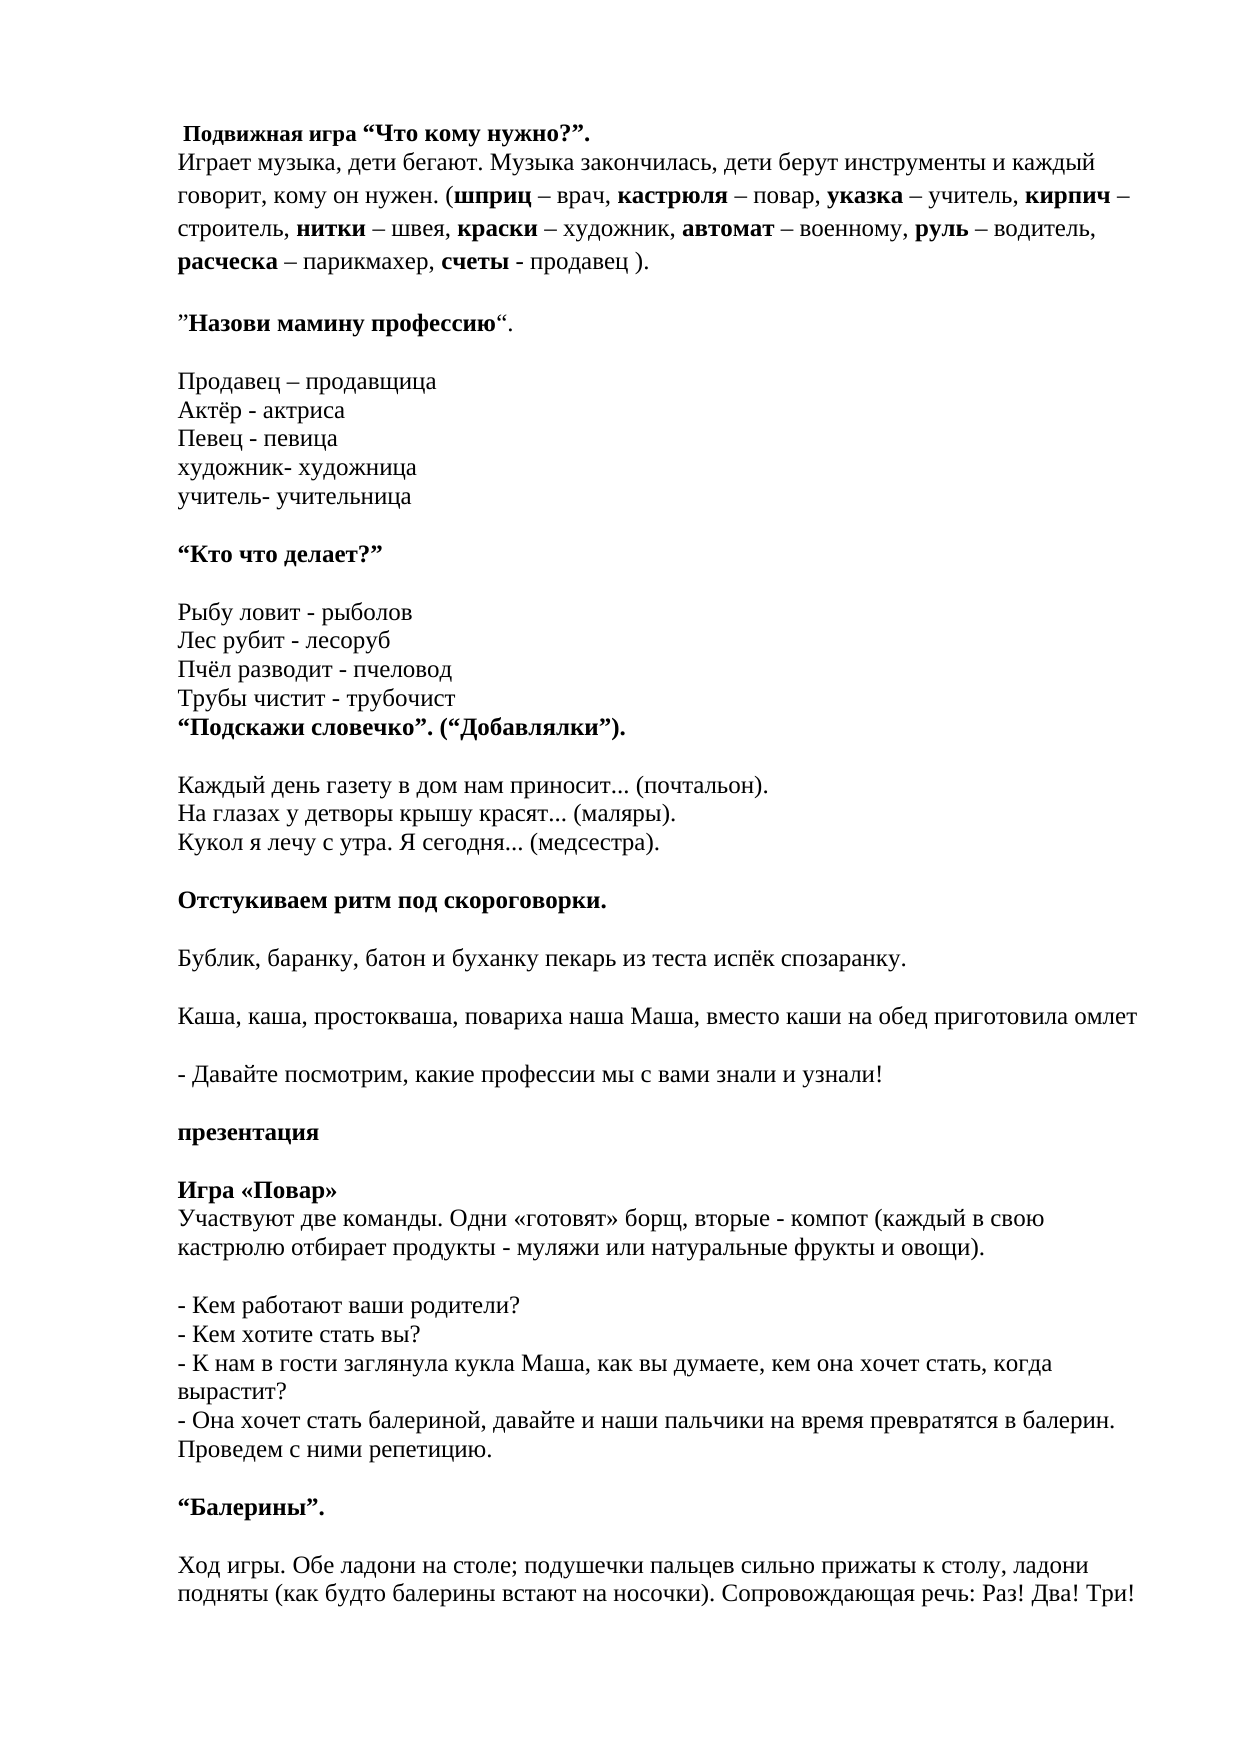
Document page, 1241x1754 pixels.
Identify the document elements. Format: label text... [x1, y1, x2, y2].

text - Кем работают ваши родители? [177, 1290, 1152, 1319]
text учитель- учительница [177, 481, 1152, 510]
text Лес рубит - лесоруб [177, 626, 1152, 654]
text Актёр - актриса [177, 395, 1152, 423]
text - Кем хотите стать вы? [177, 1319, 1152, 1348]
text Трубы чистит - трубочист [177, 683, 1152, 712]
text художник- художница [177, 452, 1152, 481]
text - Давайте посмотрим, какие профессии мы с вами знали и узнали! [177, 1059, 1152, 1088]
text Певец - певица [177, 423, 1152, 452]
text Отстукиваем ритм под скороговорки. [177, 885, 1152, 914]
text - К нам в гости заглянула кукла Маша, как вы думаете, кем она хочет стать, когда вырастит? [177, 1348, 1152, 1405]
text Подвижная игра “Что кому нужно?”. [177, 118, 1152, 147]
text Бублик, баранку, батон и буханку пекарь из теста испёк спозаранку. [177, 943, 1152, 972]
text Игра «Повар» Участвуют две команды. Одни «готовят» борщ, вторые - компот (каждый в свою кастрюлю отбирает продукты - муляжи или натуральные фрукты и овощи). [177, 1175, 1152, 1261]
text Играет музыка, дети бегают. Музыка закончилась, дети берут инструменты и каждый говорит, кому он нужен. (шприц – врач, кастрюля – повар, указка – учитель, кирпич – строитель, нитки – швея, краски – художник, автомат – военному, руль – водитель, расческа – парикмахер, счеты - продавец ). [177, 147, 1152, 275]
text Рыбу ловит - рыболов [177, 597, 1152, 626]
text Ход игры. Обе ладони на столе; подушечки пальцев сильно прижаты к столу, ладони подняты (как будто балерины встают на носочки). Сопровождающая речь: Раз! Два! Три! [177, 1550, 1152, 1607]
text Пчёл разводит - пчеловод [177, 654, 1152, 683]
text “Подскажи словечко”. (“Добавлялки”). [177, 712, 1152, 741]
text Каша, каша, простокваша, повариха наша Маша, вместо каши на обед приготовила омлет [177, 1001, 1152, 1030]
text - Она хочет стать балериной, давайте и наши пальчики на время превратятся в балерин. Проведем с ними репетицию. [177, 1405, 1152, 1463]
text презентация [177, 1117, 1152, 1146]
text “Кто что делает?” [177, 539, 1152, 568]
text ”Назови мамину профессию“. [177, 308, 1152, 337]
text “Балерины”. [177, 1492, 1152, 1521]
text Продавец – продавщица [177, 366, 1152, 395]
text Каждый день газету в дом нам приносит... (почтальон). На глазах у детворы крышу красят... (маляры). Кукол я лечу с утра. Я сегодня... (медсестра). [177, 770, 1152, 856]
